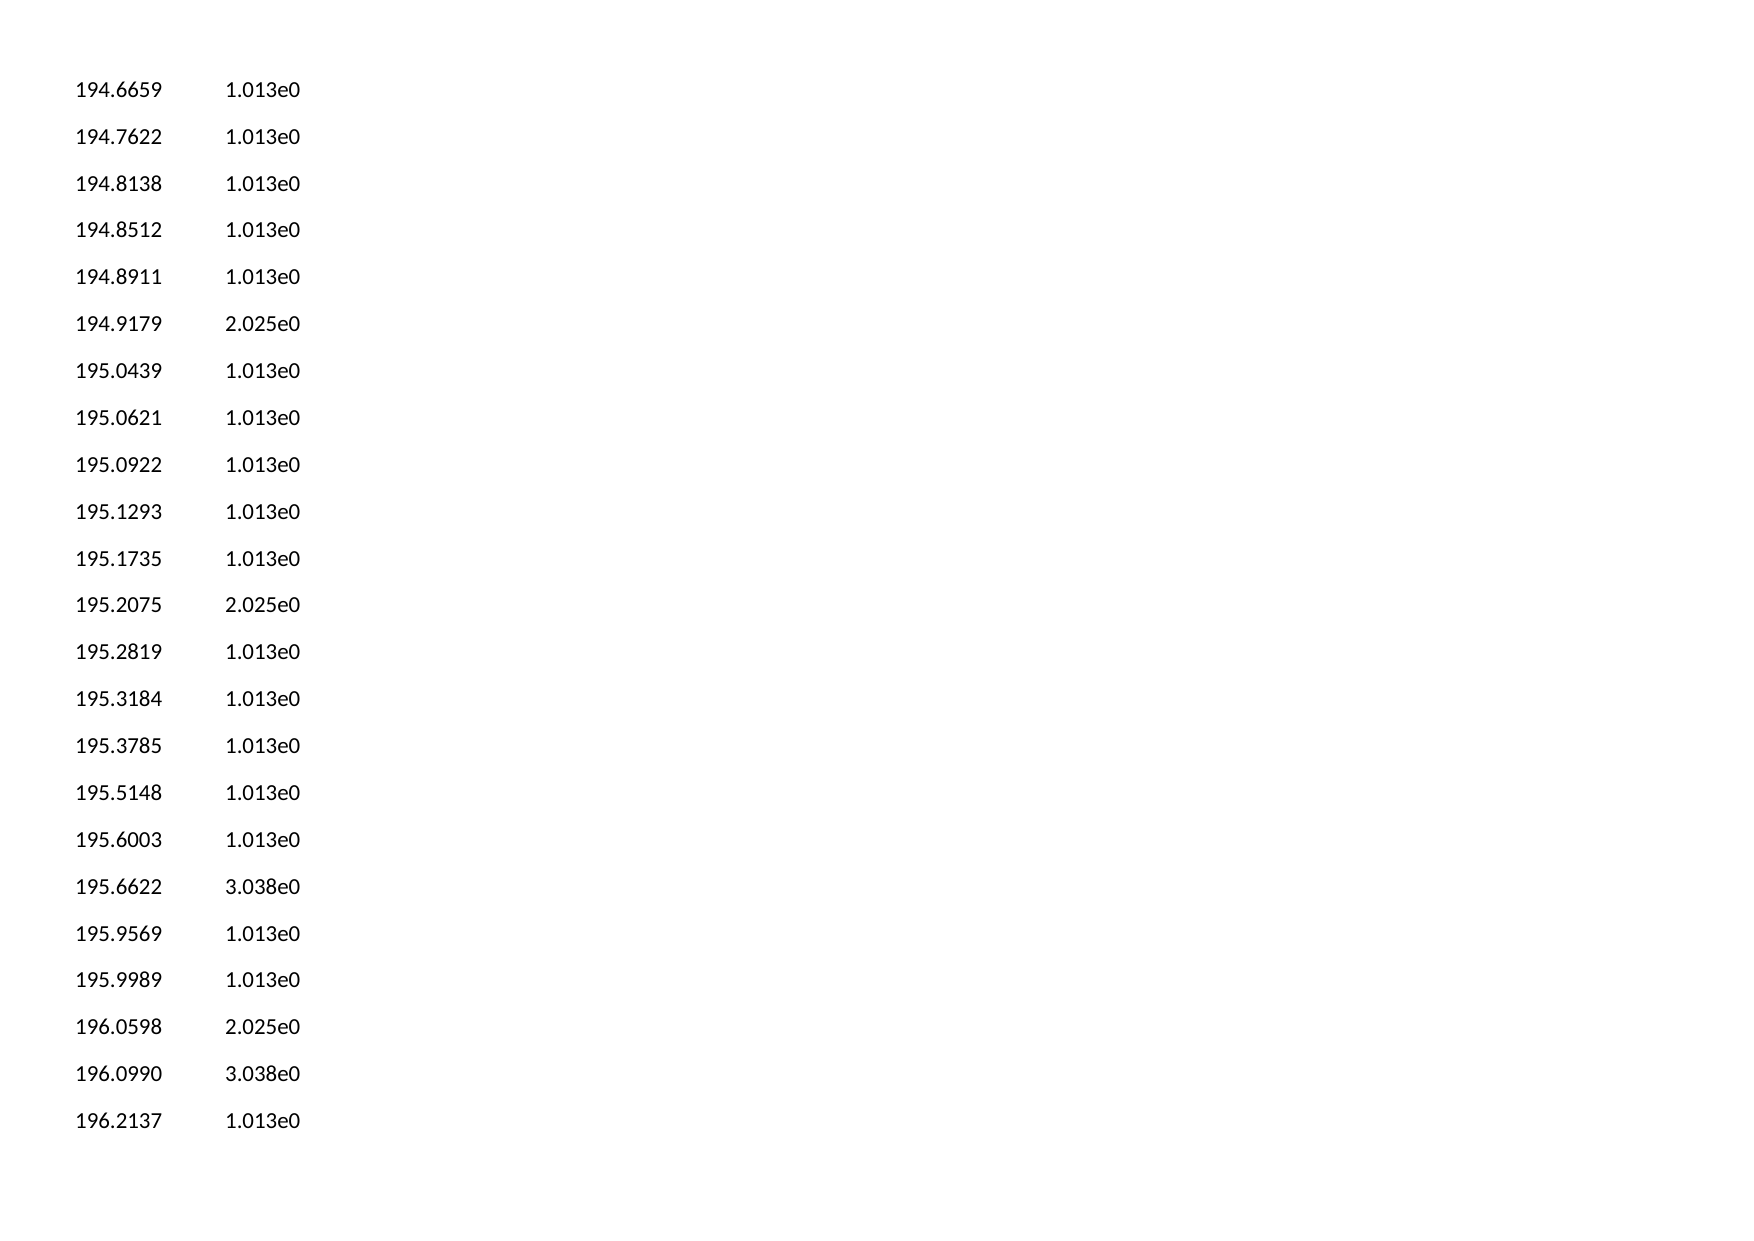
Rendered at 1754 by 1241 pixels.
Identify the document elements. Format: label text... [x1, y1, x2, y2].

text 194.8911 1.013e0 [75, 262, 1679, 291]
text 195.9569 1.013e0 [75, 919, 1679, 947]
text 195.1735 1.013e0 [75, 544, 1679, 572]
text 196.0598 2.025e0 [75, 1012, 1679, 1041]
text 194.6659 1.013e0 [75, 75, 1679, 103]
text 195.0922 1.013e0 [75, 450, 1679, 478]
text 194.9179 2.025e0 [75, 309, 1679, 337]
text 195.9989 1.013e0 [75, 966, 1679, 994]
text 195.1293 1.013e0 [75, 497, 1679, 525]
text 195.5148 1.013e0 [75, 778, 1679, 806]
text 195.3184 1.013e0 [75, 684, 1679, 712]
text 195.0439 1.013e0 [75, 356, 1679, 384]
text 194.8138 1.013e0 [75, 169, 1679, 197]
text 195.3785 1.013e0 [75, 731, 1679, 759]
text 194.7622 1.013e0 [75, 122, 1679, 150]
text 195.2819 1.013e0 [75, 637, 1679, 666]
text 195.6622 3.038e0 [75, 872, 1679, 900]
text 195.0621 1.013e0 [75, 403, 1679, 431]
text 194.8512 1.013e0 [75, 216, 1679, 244]
text 195.6003 1.013e0 [75, 825, 1679, 853]
text 196.2137 1.013e0 [75, 1106, 1679, 1134]
text 196.0990 3.038e0 [75, 1059, 1679, 1087]
text 195.2075 2.025e0 [75, 591, 1679, 619]
